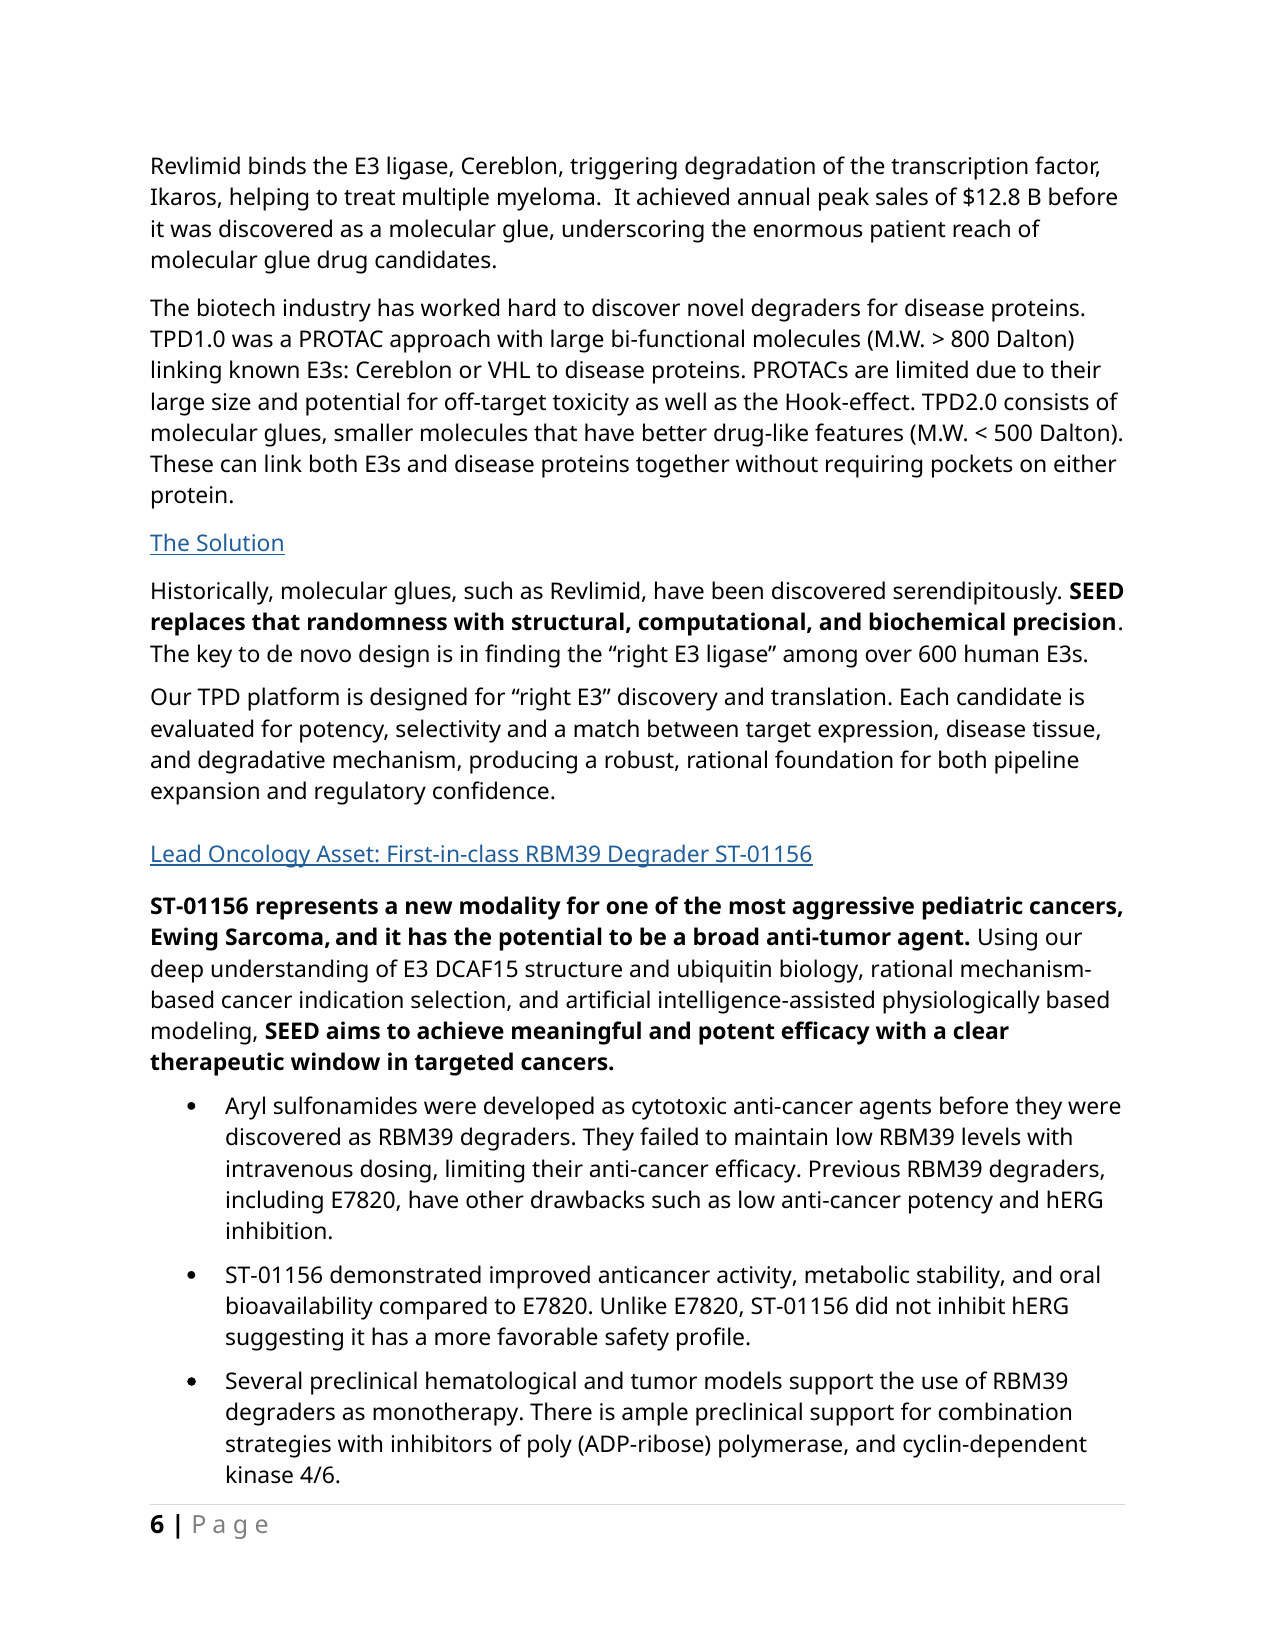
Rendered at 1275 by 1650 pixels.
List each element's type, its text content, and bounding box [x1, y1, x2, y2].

list ST-01156 demonstrated improved anticancer activity, metabolic stability, and oral bioavailability compared to E7820. Unlike E7820, ST-01156 did not inhibit hERG suggesting it has a more favorable safety profile. [187, 1259, 1125, 1353]
list Several preclinical hematological and tumor models support the use of RBM39 degraders as monotherapy. There is ample preclinical support for combination strategies with inhibitors of poly (ADP-ribose) polymerase, and cyclin-dependent kinase 4/6. [187, 1365, 1125, 1490]
text Our TPD platform is designed for “right E3” discovery and translation. Each candidate is evaluated for potency, selectivity and a match between target expression, disease tissue, and degradative mechanism, producing a robust, rational foundation for both pipeline expansion and regulatory confidence. [150, 681, 1125, 806]
text ST-01156 represents a new modality for one of the most aggressive pediatric cancers, Ewing Sarcoma, and it has the potential to be a broad anti-tumor agent. Using our deep understanding of E3 DCAF15 structure and ubiquitin biology, rational mechanism-based cancer indication selection, and artificial intelligence-assisted physiologically based modeling, SEED aims to achieve meaningful and potent efficacy with a clear therapeutic window in targeted cancers. [150, 890, 1125, 1078]
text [150, 150, 1125, 275]
list Aryl sulfonamides were developed as cytotoxic anti-cancer agents before they were discovered as RBM39 degraders. They failed to maintain low RBM39 levels with intravenous dosing, limiting their anti-cancer efficacy. Previous RBM39 degraders, including E7820, have other drawbacks such as low anti-cancer potency and hERG inhibition. [187, 1090, 1125, 1246]
text Lead Oncology Asset: First-in-class RBM39 Degrader ST-01156 [150, 837, 1125, 869]
text The Solution [150, 527, 1125, 558]
text The biotech industry has worked hard to discover novel degraders for disease proteins. TPD1.0 was a PROTAC approach with large bi-functional molecules (M.W. > 800 Dalton) linking known E3s: Cereblon or VHL to disease proteins. PROTACs are limited due to their large size and potential for off-target toxicity as well as the Hook-effect. TPD2.0 consists of molecular glues, smaller molecules that have better drug-like features (M.W. < 500 Dalton). These can link both E3s and disease proteins together without requiring pockets on either protein. [150, 292, 1125, 510]
text Historically, molecular glues, such as Revlimid, have been discovered serendipitously. SEED replaces that randomness with structural, computational, and biochemical precision. The key to de novo design is in finding the “right E3 ligase” among over 600 human E3s. [150, 575, 1125, 669]
